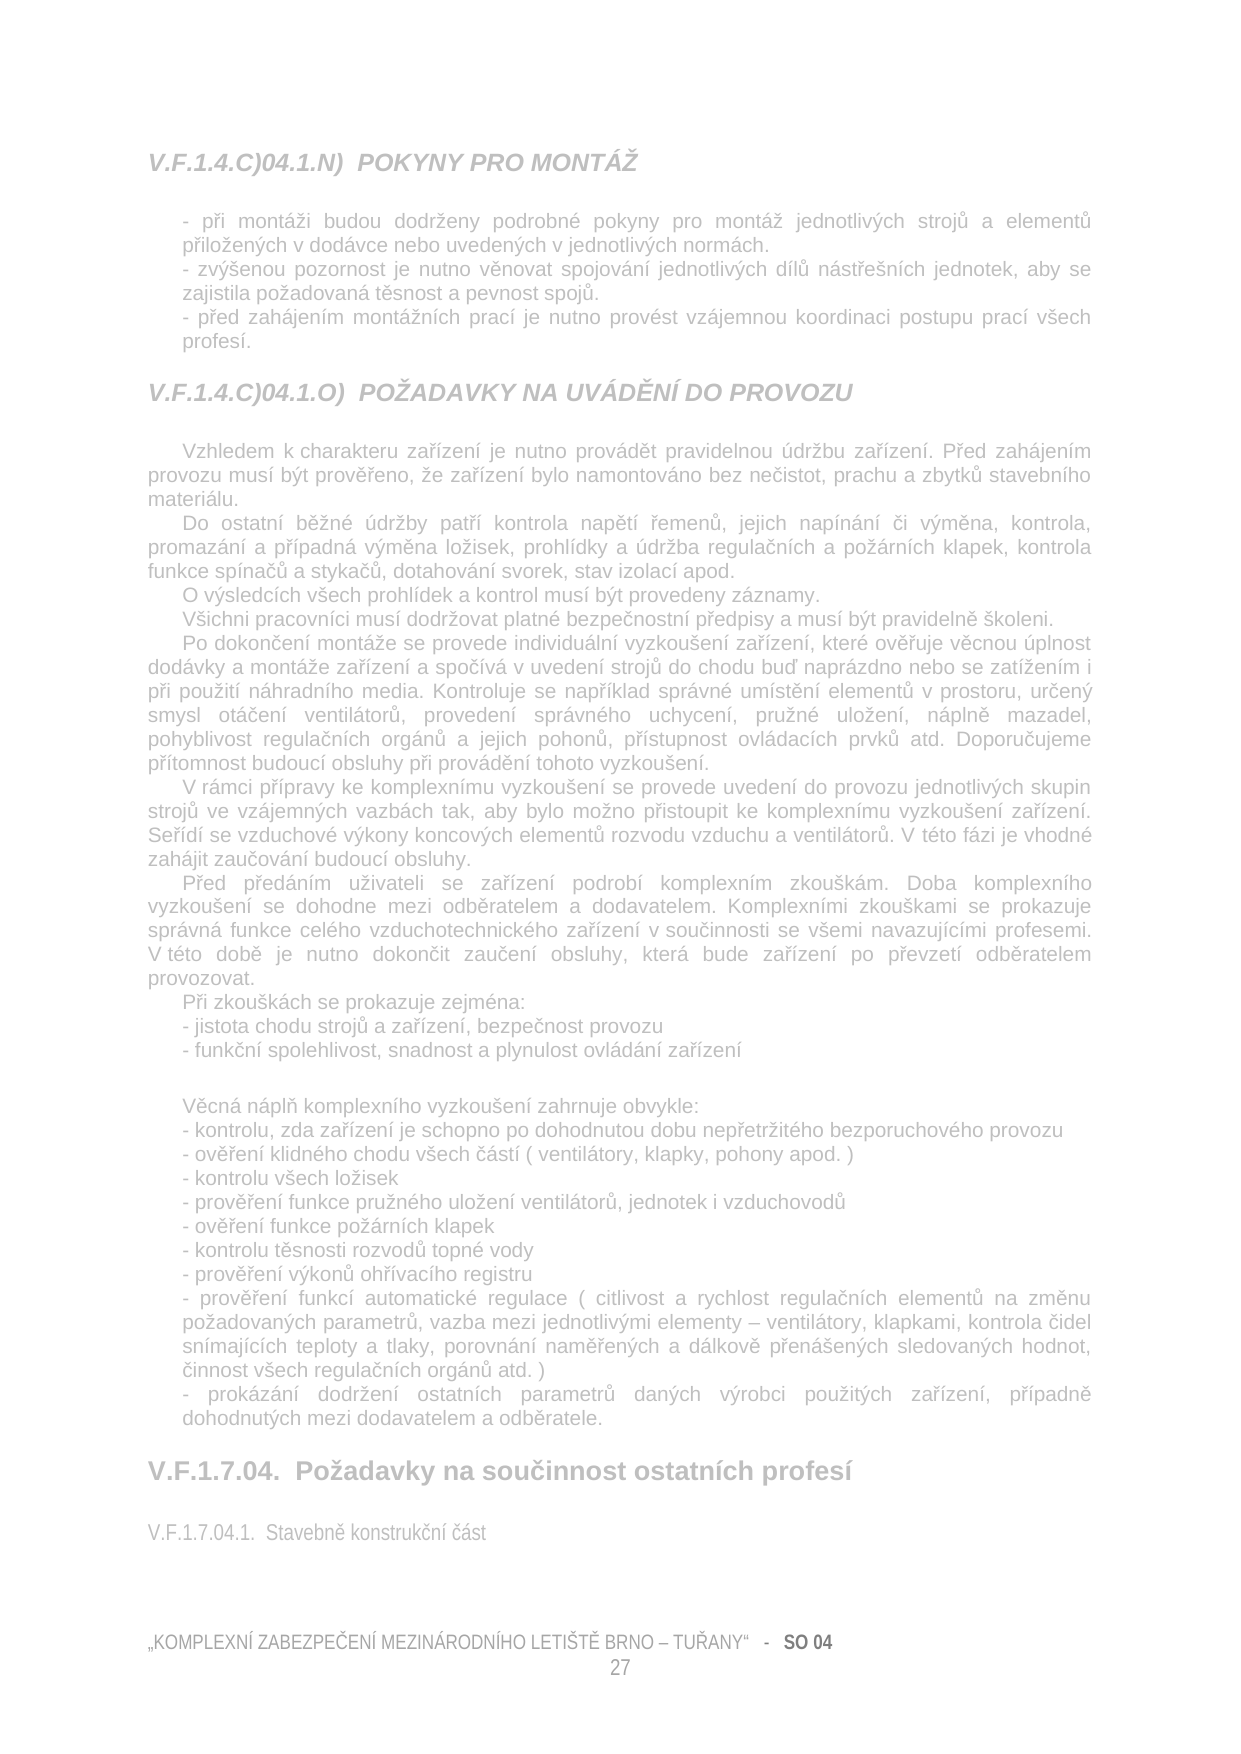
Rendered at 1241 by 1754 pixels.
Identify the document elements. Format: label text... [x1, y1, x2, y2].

text V rámci přípravy ke komplexnímu vyzkoušení se provede uvedení do provozu jednotlivých skupin strojů ve vzájemných vazbách tak, aby bylo možno přistoupit ke komplexnímu vyzkoušení zařízení. Seřídí se vzduchové výkony koncových elementů rozvodu vzduchu a ventilátorů. V této fázi je vhodné zahájit zaučování budoucí obsluhy. [148, 774, 1093, 870]
text - při montáži budou dodrženy podrobné pokyny pro montáž jednotlivých strojů a elementů přiložených v dodávce nebo uvedených v jednotlivých normách. [182, 209, 1093, 257]
text - před zahájením montážních prací je nutno provést vzájemnou koordinaci postupu prací všech profesí. [182, 305, 1093, 353]
text Do ostatní běžné údržby patří kontrola napětí řemenů, jejich napínání či výměna, kontrola, promazání a případná výměna ložisek, prohlídky a údržba regulačních a požárních klapek, kontrola funkce spínačů a stykačů, dotahování svorek, stav izolací apod. [148, 511, 1093, 583]
text - kontrolu všech ložisek [148, 1166, 1093, 1190]
text Věcná náplň komplexního vyzkoušení zahrnuje obvykle: [148, 1094, 1093, 1118]
text - ověření klidného chodu všech částí ( ventilátory, klapky, pohony apod. ) [148, 1142, 1093, 1166]
text Při zkouškách se prokazuje zejména: [148, 990, 1093, 1014]
subtitle V.F.1.4.c)04.1.N) Pokyny pro montáž [148, 148, 1093, 176]
text Po dokončení montáže se provede individuální vyzkoušení zařízení, které ověřuje věcnou úplnost dodávky a montáže zařízení a spočívá v uvedení strojů do chodu buď naprázdno nebo se zatížením i při použití náhradního media. Kontroluje se například správné umístění elementů v prostoru, určený smysl otáčení ventilátorů, provedení správného uchycení, pružné uložení, náplně mazadel, pohyblivost regulačních orgánů a jejich pohonů, přístupnost ovládacích prvků atd. Doporučujeme přítomnost budoucí obsluhy při provádění tohoto vyzkoušení. [148, 631, 1093, 774]
text - prověření funkce pružného uložení ventilátorů, jednotek i vzduchovodů [148, 1190, 1093, 1214]
text - zvýšenou pozornost je nutno věnovat spojování jednotlivých dílů nástřešních jednotek, aby se zajistila požadovaná těsnost a pevnost spojů. [182, 257, 1093, 305]
text - kontrolu těsnosti rozvodů topné vody [148, 1238, 1093, 1262]
text Vzhledem k charakteru zařízení je nutno provádět pravidelnou údržbu zařízení. Před zahájením provozu musí být prověřeno, že zařízení bylo namontováno bez nečistot, prachu a zbytků stavebního materiálu. [148, 439, 1093, 511]
text - prověření výkonů ohřívacího registru [148, 1262, 1093, 1286]
text - funkční spolehlivost, snadnost a plynulost ovládání zařízení [148, 1038, 1093, 1062]
text - prověření funkcí automatické regulace ( citlivost a rychlost regulačních elementů na změnu požadovaných parametrů, vazba mezi jednotlivými elementy – ventilátory, klapkami, kontrola čidel snímajících teploty a tlaky, porovnání naměřených a dálkově přenášených sledovaných hodnot, činnost všech regulačních orgánů atd. ) [182, 1286, 1093, 1382]
text Všichni pracovníci musí dodržovat platné bezpečnostní předpisy a musí být pravidelně školeni. [148, 607, 1093, 631]
text Před předáním uživateli se zařízení podrobí komplexním zkouškám. Doba komplexního vyzkoušení se dohodne mezi odběratelem a dodavatelem. Komplexními zkouškami se prokazuje správná funkce celého vzduchotechnického zařízení v součinnosti se všemi navazujícími profesemi. V této době je nutno dokončit zaučení obsluhy, která bude zařízení po převzetí odběratelem provozovat. [148, 870, 1093, 990]
text - jistota chodu strojů a zařízení, bezpečnost provozu [148, 1014, 1093, 1038]
text V.F.1.7.04.1. Stavebně konstrukční část [148, 1518, 1093, 1545]
subtitle V.F.1.4.c)04.1.O) Požadavky na uvádění do provozu [148, 378, 1093, 406]
subtitle V.F.1.7.04. Požadavky na součinnost ostatních profesí [148, 1455, 1093, 1486]
text - ověření funkce požárních klapek [148, 1214, 1093, 1238]
text O výsledcích všech prohlídek a kontrol musí být provedeny záznamy. [148, 583, 1093, 607]
text - prokázání dodržení ostatních parametrů daných výrobci použitých zařízení, případně dohodnutých mezi dodavatelem a odběratele. [182, 1382, 1093, 1430]
text - kontrolu, zda zařízení je schopno po dohodnutou dobu nepřetržitého bezporuchového provozu [148, 1118, 1093, 1142]
